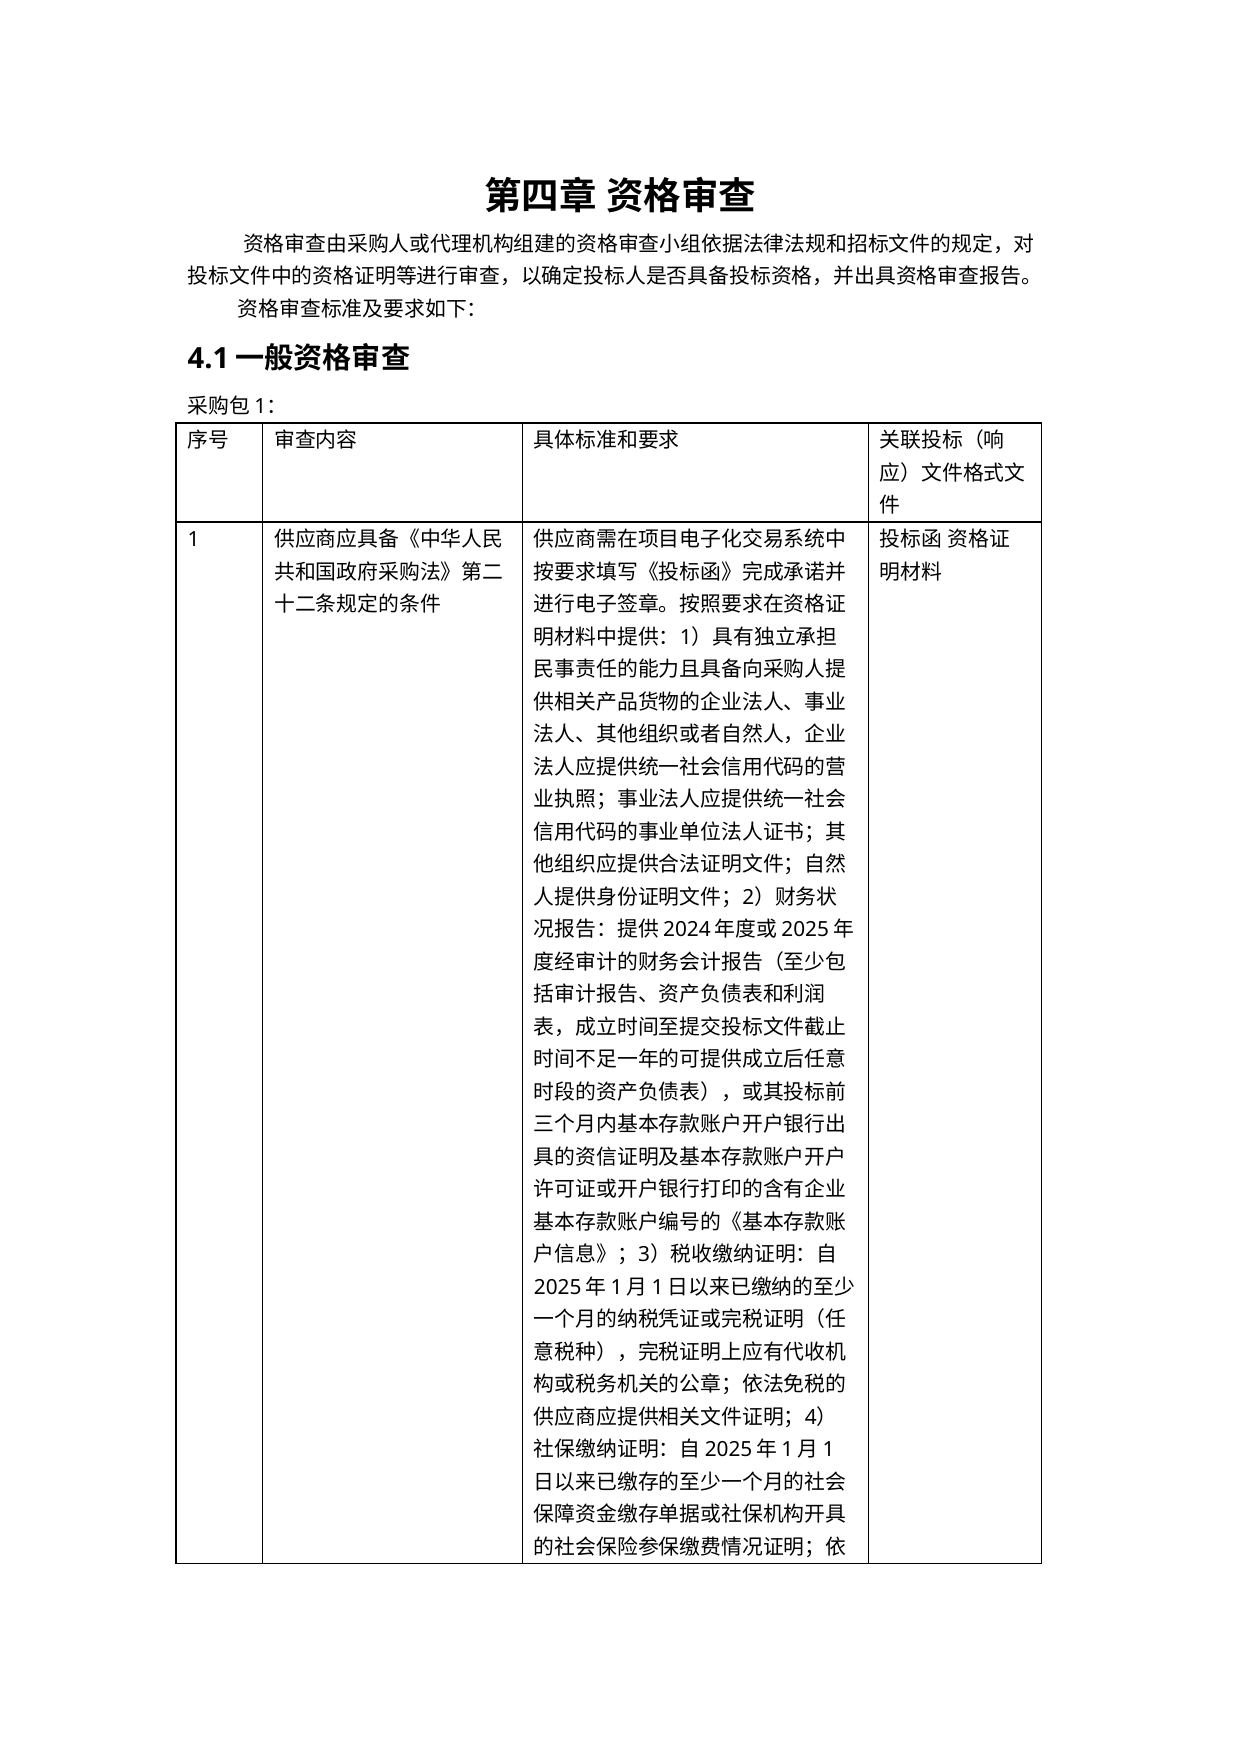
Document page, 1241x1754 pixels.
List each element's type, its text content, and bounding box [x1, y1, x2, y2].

text 资格审查标准及要求如下： [187, 292, 1053, 324]
table_header 具体标准和要求 [523, 424, 868, 521]
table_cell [263, 523, 522, 1563]
text 资格审查由采购人或代理机构组建的资格审查小组依据法律法规和招标文件的规定，对投标文件中的资格证明等进行审查，以确定投标人是否具备投标资格，并出具资格审查报告。 [187, 227, 1053, 292]
table_cell 投标函 资格证明材料 [869, 523, 1041, 1563]
table_header 审查内容 [263, 424, 522, 521]
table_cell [523, 523, 868, 1563]
text 4.1一般资格审查 [187, 324, 1053, 389]
table_header 序号 [177, 424, 262, 521]
table_cell 1 [177, 523, 262, 1563]
text 采购包1： [187, 389, 1053, 422]
table_header 关联投标（响应）文件格式文件 [869, 424, 1041, 521]
text 第四章 资格审查 [187, 162, 1053, 227]
